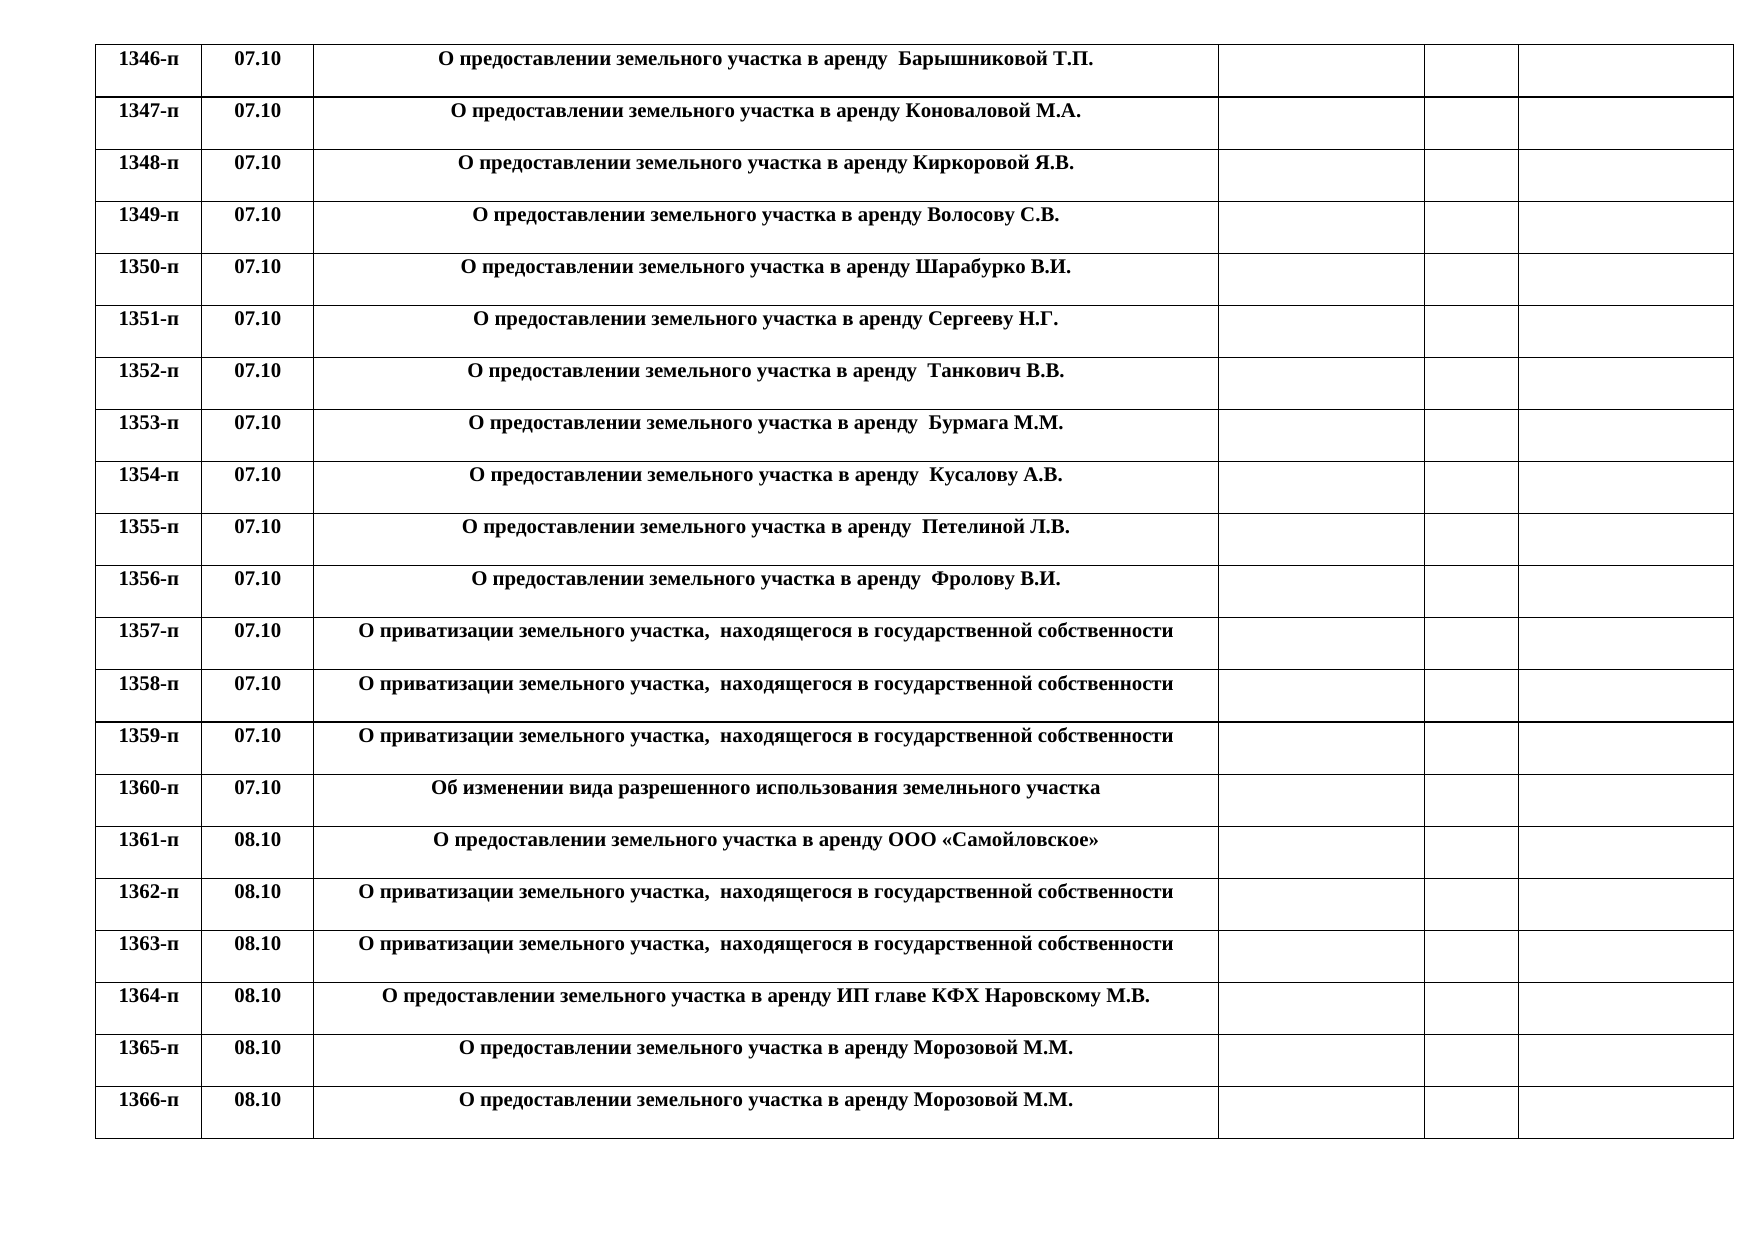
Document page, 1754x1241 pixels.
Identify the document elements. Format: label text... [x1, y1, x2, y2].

table_cell 1362-п [96, 879, 201, 930]
table_cell 07.10 [202, 775, 313, 826]
table_cell О предоставлении земельного участка в аренду Шарабурко В.И. [314, 254, 1218, 305]
table_cell [1425, 358, 1518, 409]
table_cell [1519, 775, 1733, 826]
table_cell [1425, 462, 1518, 513]
table_cell [1219, 45, 1424, 96]
table_cell 07.10 [202, 45, 313, 96]
table_cell [1425, 723, 1518, 773]
table_cell 1364-п [96, 983, 201, 1034]
table_cell [1219, 723, 1424, 773]
table_cell 08.10 [202, 931, 313, 982]
table_cell [1219, 1087, 1424, 1138]
table_cell 1357-п [96, 618, 201, 669]
table_cell 1353-п [96, 410, 201, 461]
table_cell О предоставлении земельного участка в аренду Киркоровой Я.В. [314, 150, 1218, 201]
table_cell 07.10 [202, 306, 313, 357]
table_cell О приватизации земельного участка, находящегося в государственной собственности [314, 879, 1218, 930]
table_cell [1219, 1035, 1424, 1086]
table_cell [1219, 775, 1424, 826]
table_cell 07.10 [202, 98, 313, 148]
table_cell 1352-п [96, 358, 201, 409]
table_cell [1425, 879, 1518, 930]
table_cell 07.10 [202, 358, 313, 409]
table_cell 08.10 [202, 879, 313, 930]
table_cell [1219, 618, 1424, 669]
table_cell [1425, 1087, 1518, 1138]
table_cell Об изменении вида разрешенного использования земелньного участка [314, 775, 1218, 826]
table_cell 1356-п [96, 566, 201, 617]
table_cell 07.10 [202, 514, 313, 565]
table_cell 1358-п [96, 670, 201, 721]
table_cell 07.10 [202, 723, 313, 773]
table_cell [1219, 462, 1424, 513]
table_cell [1219, 514, 1424, 565]
table_cell [1219, 670, 1424, 721]
table_cell [1219, 566, 1424, 617]
table_cell 08.10 [202, 983, 313, 1034]
table_cell [1219, 98, 1424, 148]
table_cell 07.10 [202, 410, 313, 461]
table_cell 07.10 [202, 462, 313, 513]
table_cell [1519, 150, 1733, 201]
table_cell [1425, 202, 1518, 253]
table_cell [1425, 566, 1518, 617]
table_cell 1361-п [96, 827, 201, 878]
table_cell 1366-п [96, 1087, 201, 1138]
table_cell 1354-п [96, 462, 201, 513]
table_cell [1519, 879, 1733, 930]
table_cell [1219, 254, 1424, 305]
table_cell 1347-п [96, 98, 201, 148]
table_cell [1425, 150, 1518, 201]
table_cell [1425, 775, 1518, 826]
table_cell 08.10 [202, 827, 313, 878]
table_cell [1519, 358, 1733, 409]
table_cell [1519, 254, 1733, 305]
table_cell [1519, 306, 1733, 357]
table_cell [1425, 670, 1518, 721]
table_cell 1349-п [96, 202, 201, 253]
table_cell [1519, 1035, 1733, 1086]
table_cell О предоставлении земельного участка в аренду Бурмага М.М. [314, 410, 1218, 461]
table_cell [1519, 45, 1733, 96]
table_cell [1519, 723, 1733, 773]
table_cell [1425, 983, 1518, 1034]
table_cell 07.10 [202, 150, 313, 201]
table_cell О предоставлении земельного участка в аренду Морозовой М.М. [314, 1035, 1218, 1086]
table_cell [1519, 566, 1733, 617]
table_cell [1519, 98, 1733, 148]
table_cell О предоставлении земельного участка в аренду Фролову В.И. [314, 566, 1218, 617]
table_cell [1219, 827, 1424, 878]
table_cell [1219, 358, 1424, 409]
table_cell [1425, 98, 1518, 148]
table_cell [1425, 827, 1518, 878]
table_cell [1425, 254, 1518, 305]
table_cell [1219, 202, 1424, 253]
table_cell [1219, 879, 1424, 930]
table_cell [1519, 514, 1733, 565]
table_cell [1425, 514, 1518, 565]
table_cell О предоставлении земельного участка в аренду Морозовой М.М. [314, 1087, 1218, 1138]
table_cell 07.10 [202, 670, 313, 721]
table_cell [1219, 306, 1424, 357]
table_cell [1519, 202, 1733, 253]
table_cell [1425, 931, 1518, 982]
table_cell [1519, 983, 1733, 1034]
table_cell О предоставлении земельного участка в аренду Коноваловой М.А. [314, 98, 1218, 148]
table_cell [1425, 45, 1518, 96]
table_cell О приватизации земельного участка, находящегося в государственной собственности [314, 618, 1218, 669]
table_cell О предоставлении земельного участка в аренду ООО «Самойловское» [314, 827, 1218, 878]
table_cell [1425, 1035, 1518, 1086]
table_cell О предоставлении земельного участка в аренду ИП главе КФХ Наровскому М.В. [314, 983, 1218, 1034]
table_cell [1519, 410, 1733, 461]
table_cell 1365-п [96, 1035, 201, 1086]
table_cell О предоставлении земельного участка в аренду Кусалову А.В. [314, 462, 1218, 513]
table_cell 07.10 [202, 566, 313, 617]
table_cell [1519, 670, 1733, 721]
table_cell [1425, 410, 1518, 461]
table_cell О приватизации земельного участка, находящегося в государственной собственности [314, 670, 1218, 721]
table_cell [1519, 618, 1733, 669]
table_cell 08.10 [202, 1087, 313, 1138]
table_cell О предоставлении земельного участка в аренду Петелиной Л.В. [314, 514, 1218, 565]
table_cell О приватизации земельного участка, находящегося в государственной собственности [314, 723, 1218, 773]
table_cell 1351-п [96, 306, 201, 357]
table_cell 07.10 [202, 202, 313, 253]
table_cell 1348-п [96, 150, 201, 201]
table_cell 1350-п [96, 254, 201, 305]
table_cell [1219, 150, 1424, 201]
table_cell [1519, 1087, 1733, 1138]
table_cell [1519, 931, 1733, 982]
table_cell [1425, 618, 1518, 669]
table_cell О предоставлении земельного участка в аренду Сергееву Н.Г. [314, 306, 1218, 357]
table_cell 1363-п [96, 931, 201, 982]
table_cell [1219, 410, 1424, 461]
table_cell [1519, 827, 1733, 878]
table_cell 07.10 [202, 618, 313, 669]
table_cell О предоставлении земельного участка в аренду Волосову С.В. [314, 202, 1218, 253]
table_cell 08.10 [202, 1035, 313, 1086]
table_cell [1425, 306, 1518, 357]
table_cell [1219, 931, 1424, 982]
table_cell 1360-п [96, 775, 201, 826]
table_cell О предоставлении земельного участка в аренду Танкович В.В. [314, 358, 1218, 409]
table_cell [1519, 462, 1733, 513]
table_cell 1355-п [96, 514, 201, 565]
table_cell 1359-п [96, 723, 201, 773]
table_cell О приватизации земельного участка, находящегося в государственной собственности [314, 931, 1218, 982]
table_cell [1219, 983, 1424, 1034]
table_cell О предоставлении земельного участка в аренду Барышниковой Т.П. [314, 45, 1218, 96]
table_cell 1346-п [96, 45, 201, 96]
table_cell 07.10 [202, 254, 313, 305]
